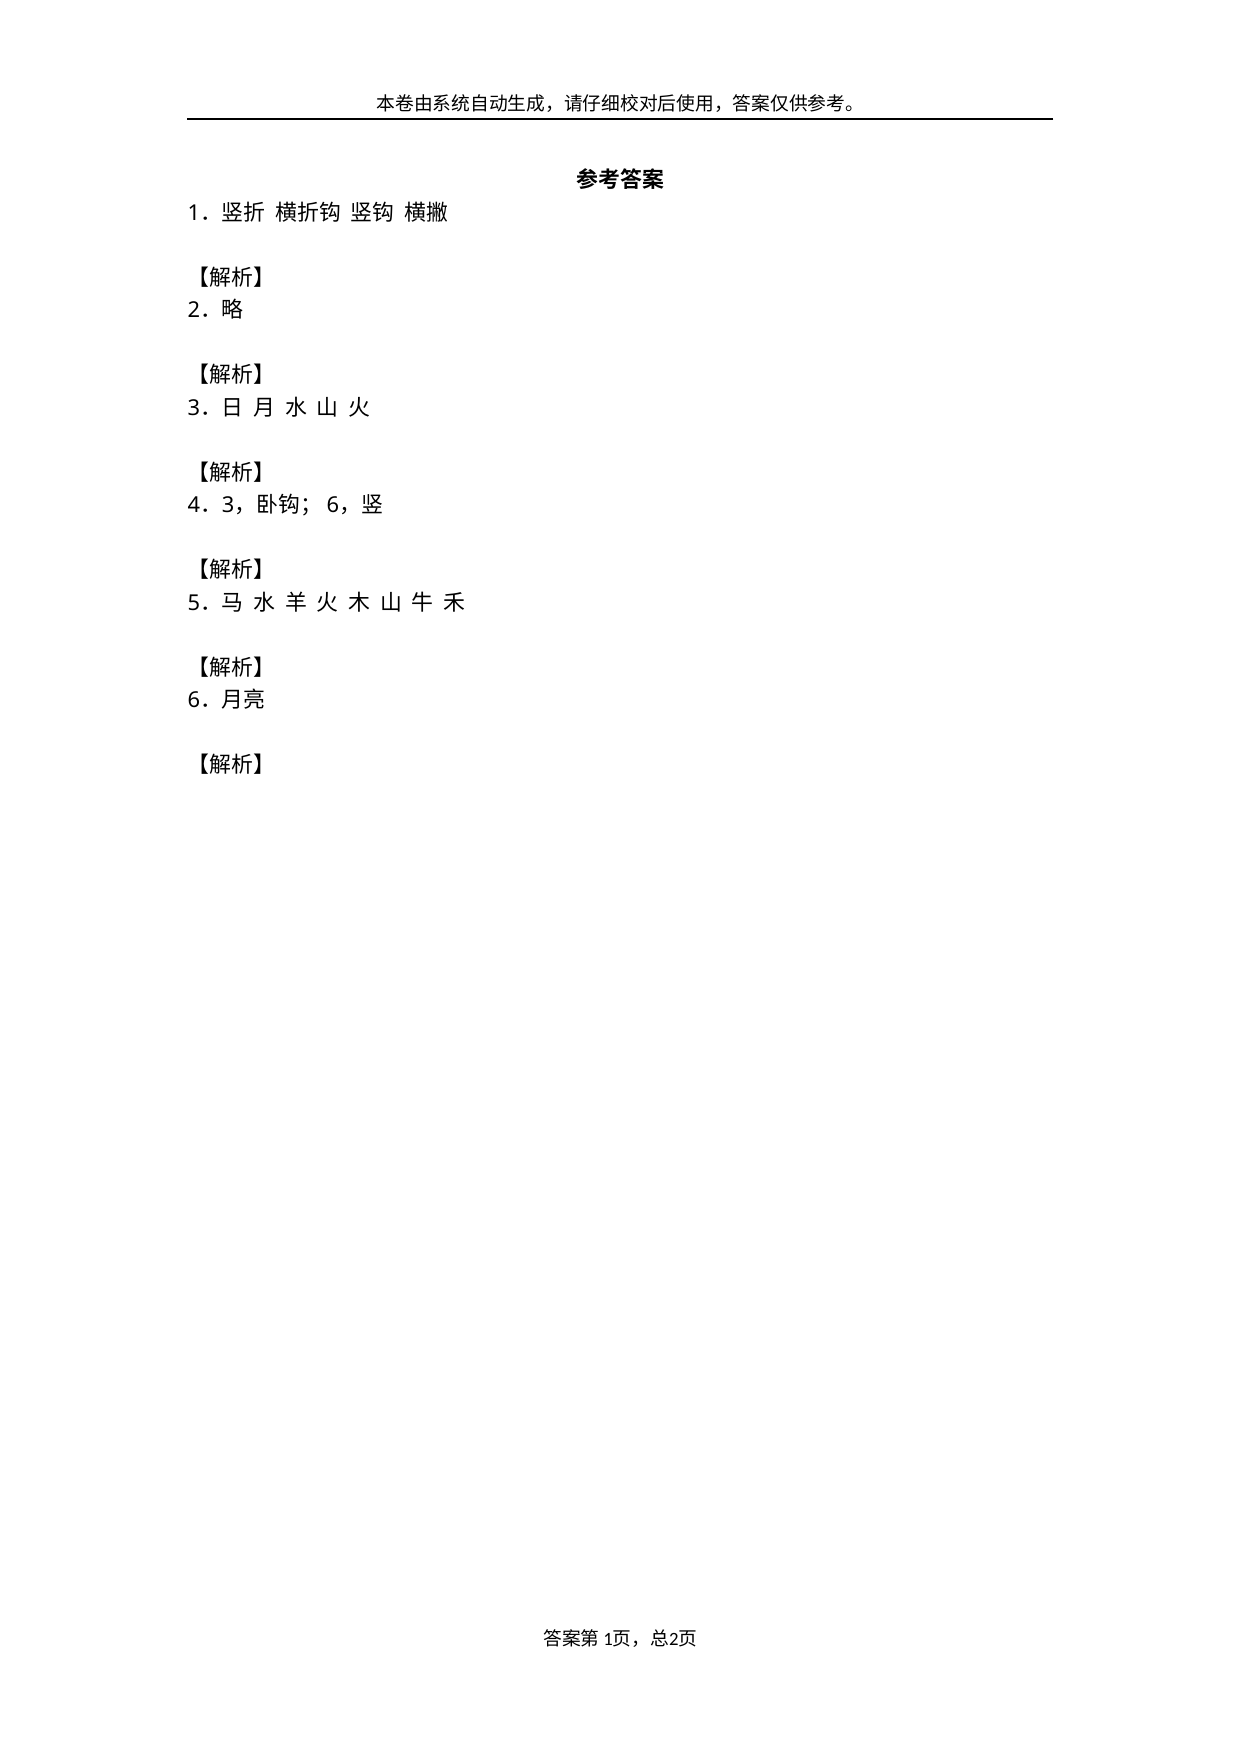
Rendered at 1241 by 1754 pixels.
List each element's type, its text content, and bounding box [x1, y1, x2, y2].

text 参考答案 [187, 162, 1053, 194]
text 【解析】 [187, 747, 1053, 779]
text 2．略 [187, 292, 1053, 324]
text 4．3，卧钩； 6，竖 [187, 487, 1053, 519]
text 3．日 月 水 山 火 [187, 389, 1053, 422]
text 【解析】 [187, 357, 1053, 389]
text 【解析】 [187, 552, 1053, 584]
text 【解析】 [187, 649, 1053, 682]
text 6．月亮 [187, 682, 1053, 714]
text 【解析】 [187, 259, 1053, 292]
text 1．竖折 横折钩 竖钩 横撇 [187, 194, 1053, 227]
text 5．马 水 羊 火 木 山 牛 禾 [187, 584, 1053, 617]
text 【解析】 [187, 454, 1053, 487]
